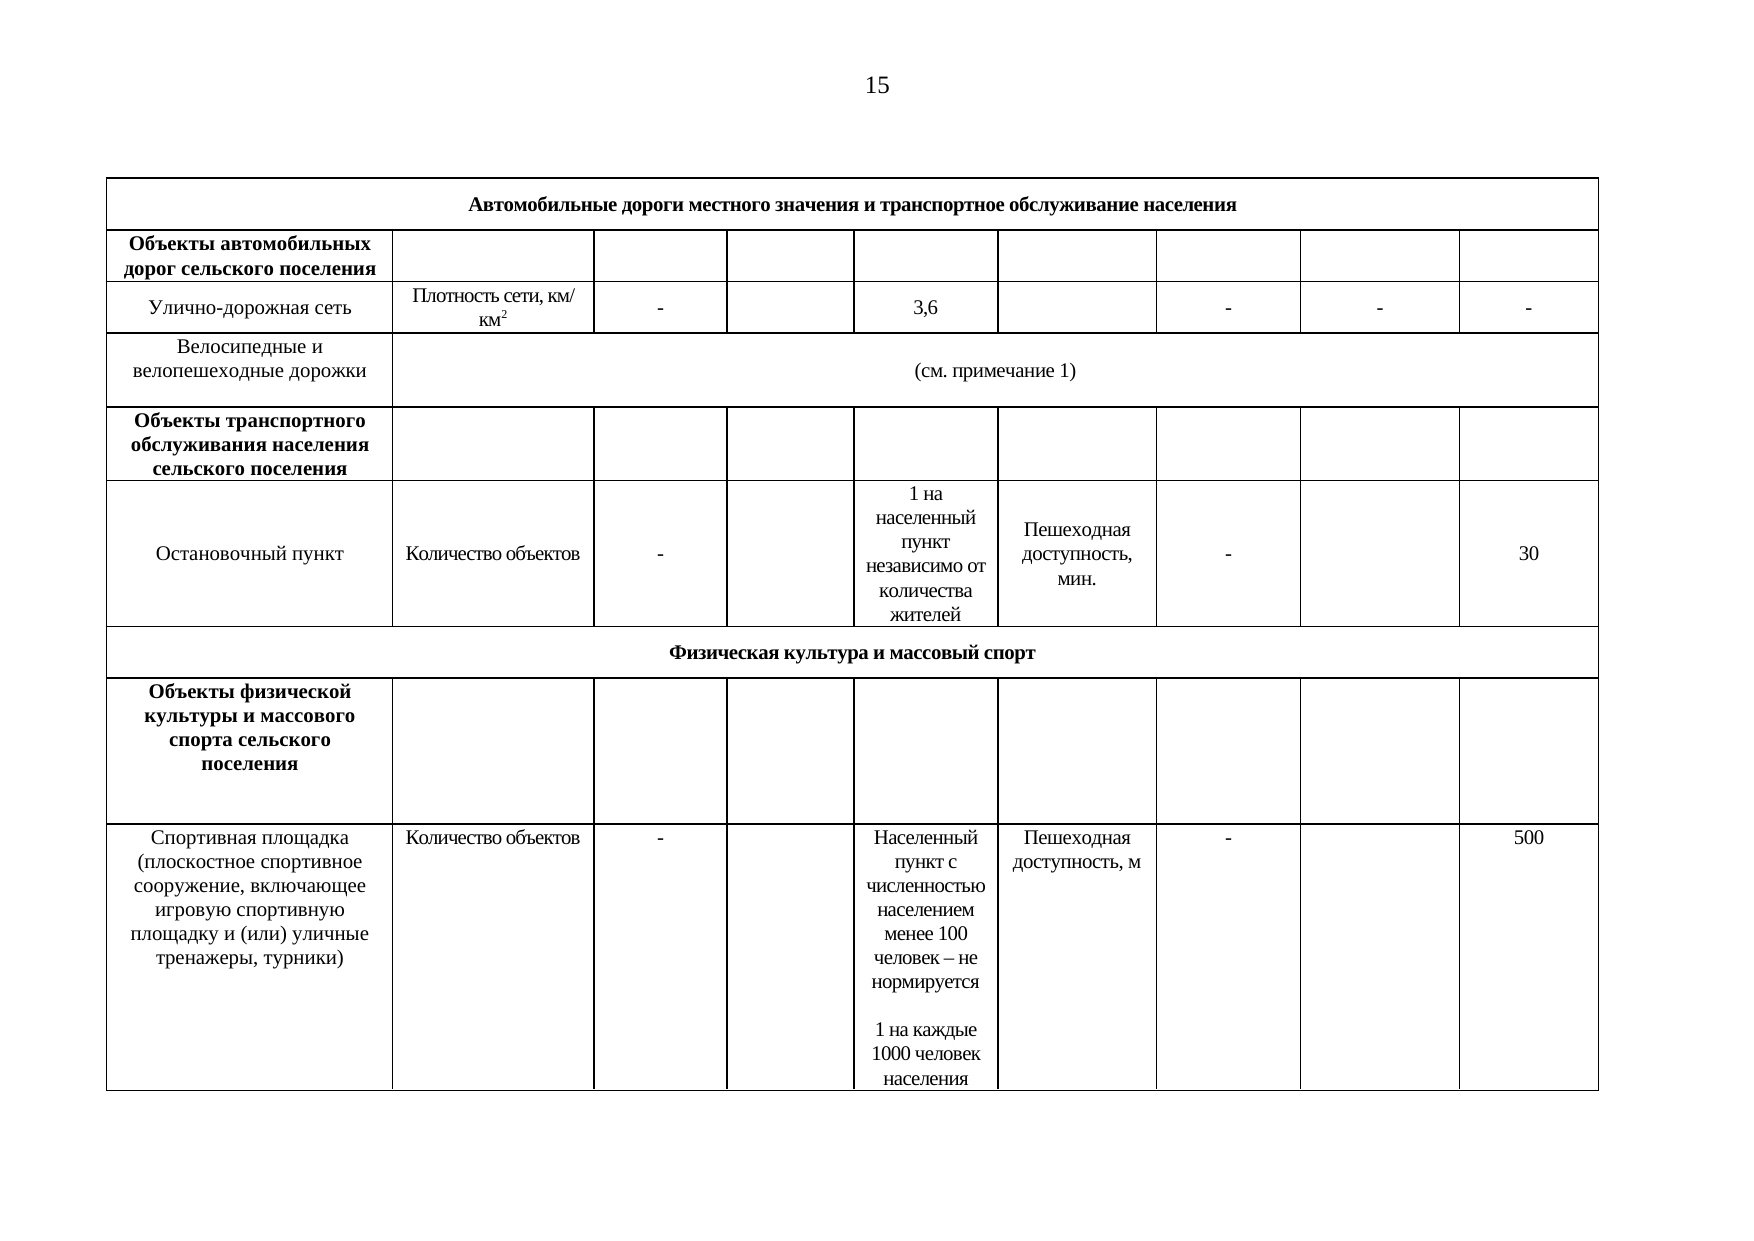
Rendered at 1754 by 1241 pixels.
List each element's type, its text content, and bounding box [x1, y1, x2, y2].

table_cell [728, 825, 853, 1089]
table_cell [728, 408, 853, 480]
table_cell [855, 679, 997, 823]
table_cell - [595, 825, 726, 1089]
table_cell [1157, 408, 1300, 480]
table_cell [393, 231, 593, 281]
table_cell [728, 282, 853, 332]
table_cell (см. примечание 1) [393, 334, 1598, 406]
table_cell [855, 825, 997, 1089]
table_cell [855, 231, 997, 281]
table_cell [595, 679, 726, 823]
table_cell 30 [1460, 481, 1598, 626]
table_cell [1157, 679, 1300, 823]
table_cell - [1301, 282, 1459, 332]
table_cell [1460, 231, 1598, 281]
table_cell [393, 408, 593, 480]
table_cell [855, 408, 997, 480]
table_cell - [595, 282, 726, 332]
table_cell [1301, 481, 1459, 626]
table_cell - [1157, 481, 1300, 626]
table_cell [1301, 231, 1459, 281]
table_cell [1460, 408, 1598, 480]
table_cell Количество объектов [393, 825, 593, 1089]
table_cell [1301, 679, 1459, 823]
table_cell 1 на населенный пункт независимо от количества жителей [855, 481, 997, 626]
table_cell Объекты физической культуры и массового спорта сельского поселения [107, 679, 392, 823]
table_cell Улично-дорожная сеть [107, 282, 392, 332]
table_cell [999, 231, 1156, 281]
table_cell Плотность сети, км/ км2 [393, 282, 593, 332]
table_cell [393, 679, 593, 823]
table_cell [999, 825, 1156, 1089]
table_cell - [1157, 825, 1300, 1089]
table_cell Автомобильные дороги местного значения и транспортное обслуживание населения [107, 179, 1598, 229]
table_cell 500 [1460, 825, 1598, 1089]
table_cell - [1460, 282, 1598, 332]
table_cell [1301, 825, 1459, 1089]
table_cell Остановочный пункт [107, 481, 392, 626]
table_cell Пешеходная доступность, мин. [999, 481, 1156, 626]
table_cell Объекты автомобильных дорог сельского поселения [107, 231, 392, 281]
table_cell [728, 231, 853, 281]
table_cell [999, 679, 1156, 823]
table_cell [107, 825, 392, 1089]
table_cell [595, 408, 726, 480]
table_cell - [1157, 282, 1300, 332]
table_cell Физическая культура и массовый спорт [107, 627, 1598, 677]
table_cell [1301, 408, 1459, 480]
table_cell Велосипедные и велопешеходные дорожки [107, 334, 392, 406]
table_cell [1157, 231, 1300, 281]
table_cell - [595, 481, 726, 626]
table_cell [999, 408, 1156, 480]
table_cell Количество объектов [393, 481, 593, 626]
table_cell [728, 481, 853, 626]
table_cell 3,6 [855, 282, 997, 332]
table_cell Объекты транспортного обслуживания населения сельского поселения [107, 408, 392, 480]
table_cell [1460, 679, 1598, 823]
table_cell [999, 282, 1156, 332]
table_cell [595, 231, 726, 281]
table_cell [728, 679, 853, 823]
